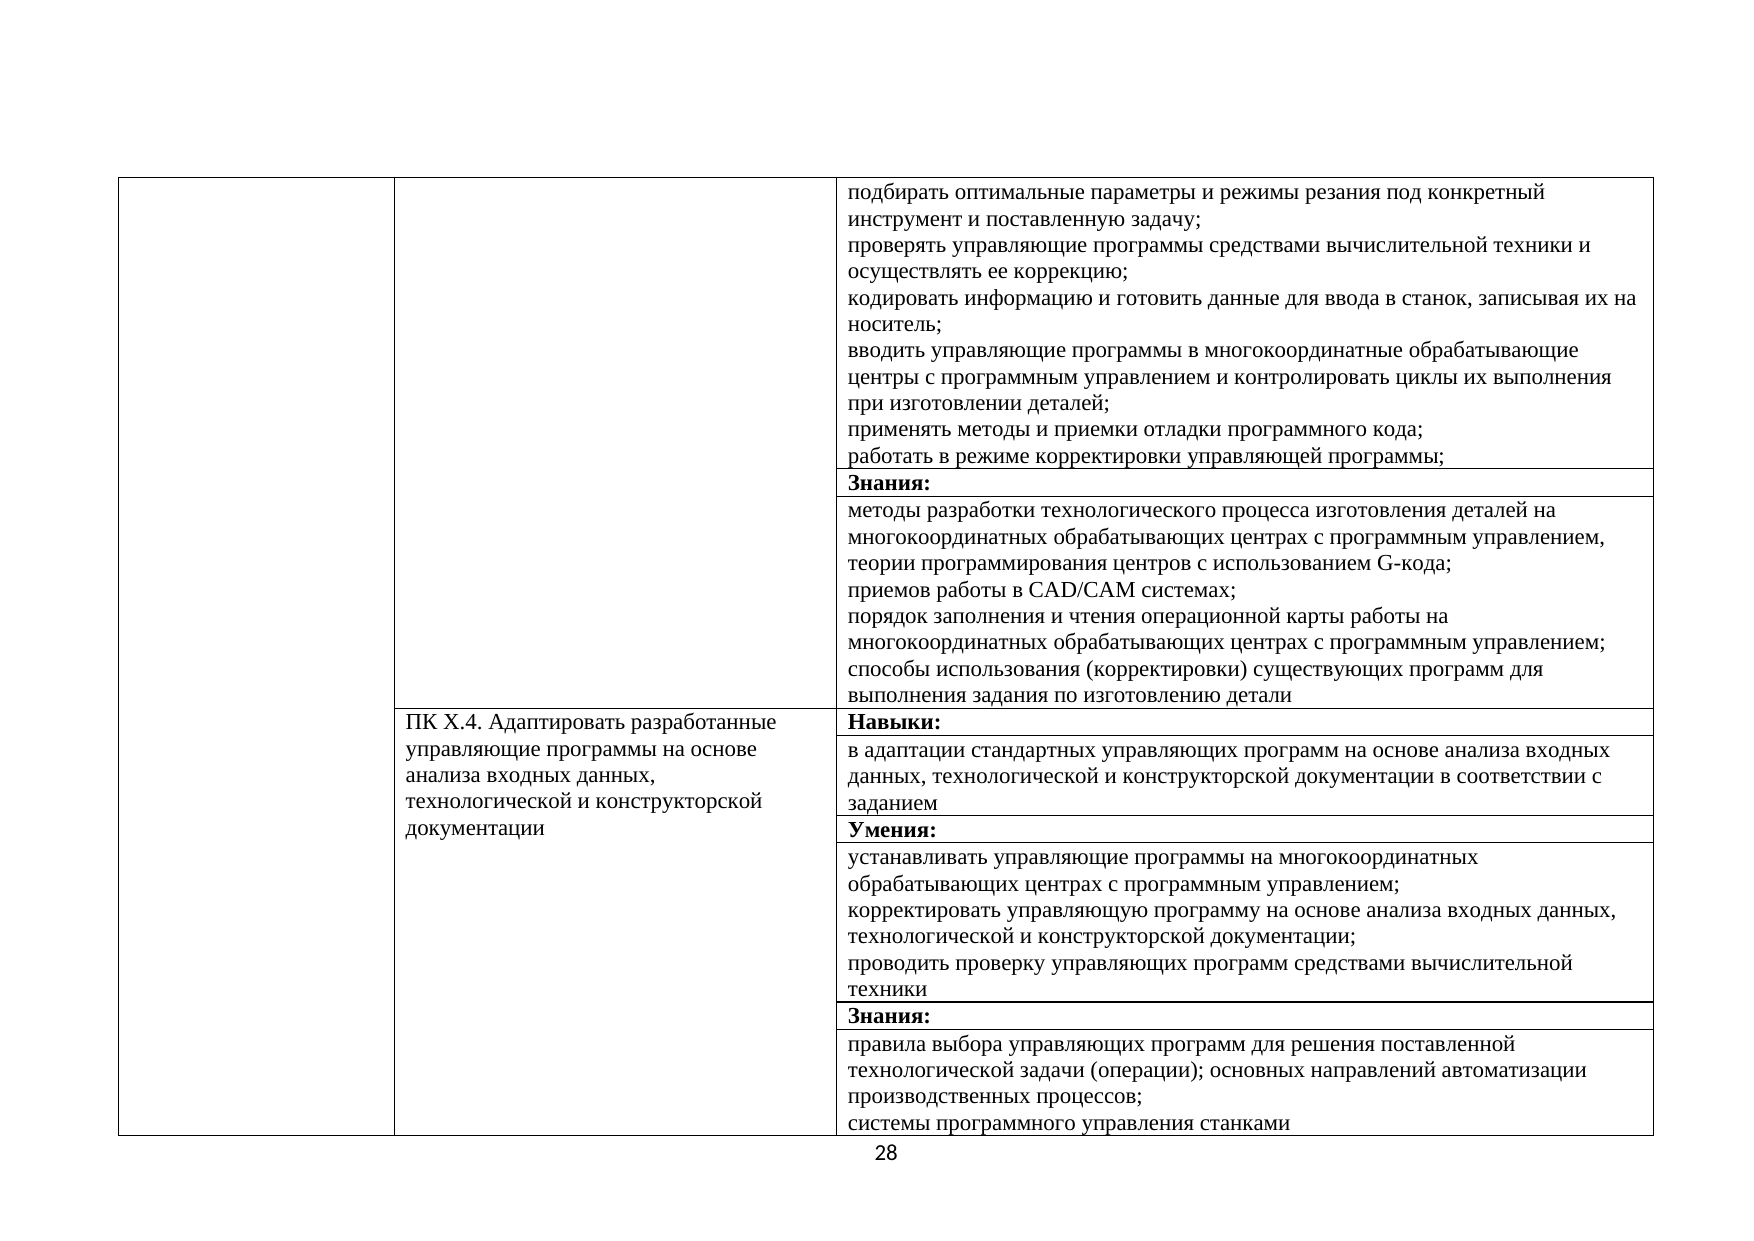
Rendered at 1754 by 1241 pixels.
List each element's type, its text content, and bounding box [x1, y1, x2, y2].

table_cell методы разработки технологического процесса изготовления деталей на многокоординатных обрабатывающих центрах с программным управлением, теории программирования центров с использованием G-кода; приемов работы в CAD/САМ системах; порядок заполнения и чтения операционной карты работы на многокоординатных обрабатывающих центрах с программным управлением; способы использования (корректировки) существующих программ для выполнения задания по изготовлению детали [837, 497, 1653, 707]
table_cell Умения: [837, 816, 1653, 842]
table_cell Знания: [837, 1003, 1653, 1029]
table_cell в адаптации стандартных управляющих программ на основе анализа входных данных, технологической и конструкторской документации в соответствии с заданием [837, 736, 1653, 815]
table_cell [119, 708, 394, 1135]
table_cell Знания: [837, 469, 1653, 496]
table_cell ПК Х.4. Адаптировать разработанные управляющие программы на основе анализа входных данных, технологической и конструкторской документации [395, 709, 836, 1135]
table_cell правила выбора управляющих программ для решения поставленной технологической задачи (операции); основных направлений автоматизации производственных процессов; системы программного управления станками [837, 1030, 1653, 1135]
table_cell Навыки: [837, 709, 1653, 735]
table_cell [837, 178, 1653, 468]
table_cell устанавливать управляющие программы на многокоординатных обрабатывающих центрах с программным управлением; корректировать управляющую программу на основе анализа входных данных, технологической и конструкторской документации; проводить проверку управляющих программ средствами вычислительной техники [837, 843, 1653, 1001]
